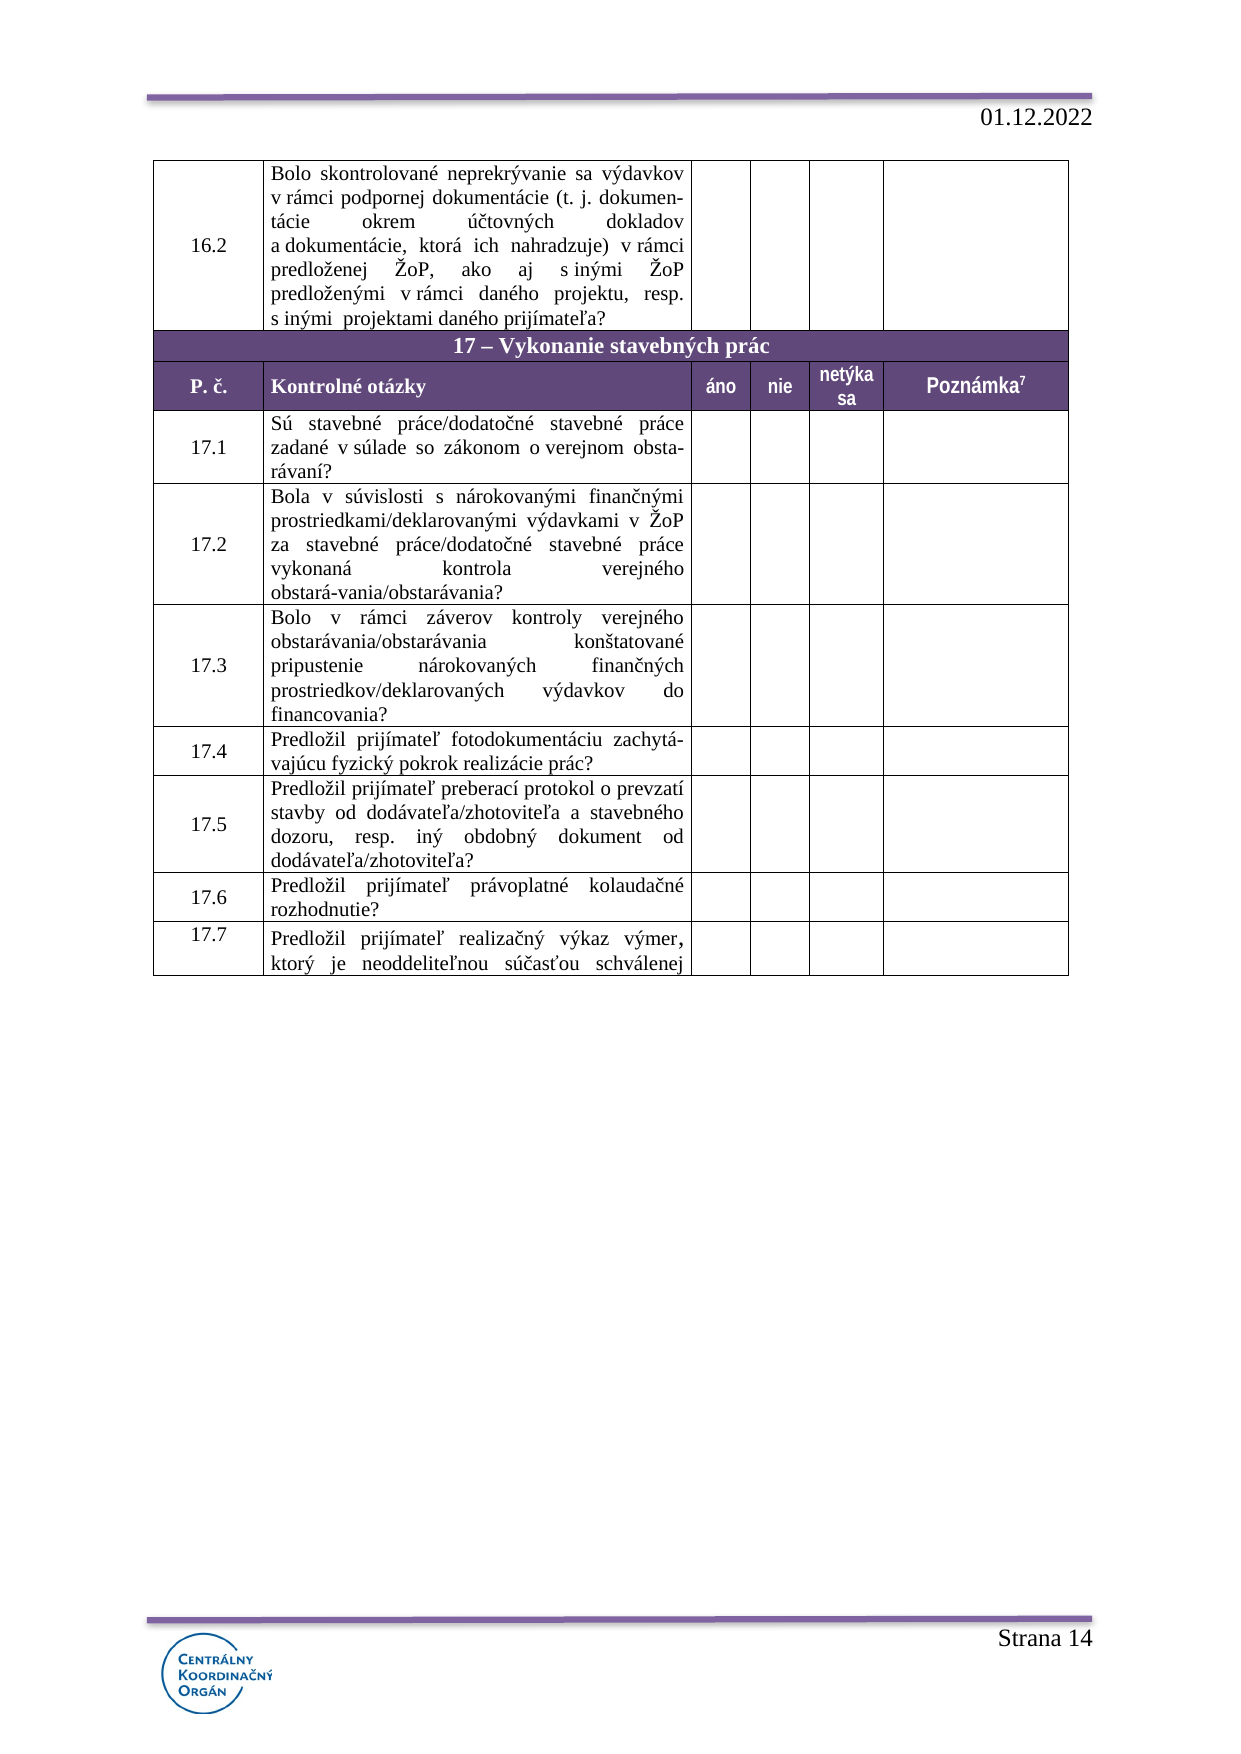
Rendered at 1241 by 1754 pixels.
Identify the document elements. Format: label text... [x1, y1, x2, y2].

table_cell [810, 161, 883, 329]
table_cell 17.6 [154, 873, 263, 921]
table_cell [692, 411, 750, 483]
table_cell áno [692, 362, 750, 410]
table_cell [692, 605, 750, 726]
table_cell 17 – Vykonanie stavebných prác [154, 331, 1068, 361]
table_cell [884, 484, 1068, 604]
table_cell [810, 727, 883, 775]
table_cell [810, 411, 883, 483]
table_cell Predložil prijímateľ fotodokumentáciu zachytá-vajúcu fyzický pokrok realizácie prác? [264, 727, 691, 775]
table_cell Sú stavebné práce/dodatočné stavebné práce zadané v súlade so zákonom o verejnom obsta-rávaní? [264, 411, 691, 483]
table_cell 17.1 [154, 411, 263, 483]
table_cell Predložil prijímateľ právoplatné kolaudačné rozhodnutie? [264, 873, 691, 921]
table_cell Bolo skontrolované neprekrývanie sa výdavkov v rámci podpornej dokumentácie (t. j. dokumen-tácie okrem účtovných dokladov a dokumentácie, ktorá ich nahradzuje) v rámci predloženej ŽoP, ako aj s inými ŽoP predloženými v rámci daného projektu, resp. s inými projektami daného prijímateľa? [264, 161, 691, 329]
table_cell 17.2 [154, 484, 263, 604]
table_cell [884, 727, 1068, 775]
table_cell [751, 922, 809, 975]
table_cell 17.5 [154, 776, 263, 872]
table_cell Bolo v rámci záverov kontroly verejného obstarávania/obstarávania konštatované pripustenie nárokovaných finančných prostriedkov/deklarovaných výdavkov do financovania? [264, 605, 691, 726]
table_cell Predložil prijímateľ preberací protokol o prevzatí stavby od dodávateľa/zhotoviteľa a stavebného dozoru, resp. iný obdobný dokument od dodávateľa/zhotoviteľa? [264, 776, 691, 872]
table_cell [884, 776, 1068, 872]
table_cell 16.2 [154, 161, 263, 329]
table_cell 17.7 [154, 922, 263, 975]
table_cell [692, 873, 750, 921]
table_cell [810, 776, 883, 872]
table_cell [692, 922, 750, 975]
table_cell [751, 161, 809, 329]
table_cell [692, 484, 750, 604]
table_cell [751, 411, 809, 483]
table_cell [751, 605, 809, 726]
table_cell [810, 484, 883, 604]
picture [159, 1631, 272, 1713]
table_cell [751, 727, 809, 775]
table_cell [751, 873, 809, 921]
table_cell Bola v súvislosti s nárokovanými finančnými prostriedkami/deklarovanými výdavkami v ŽoP za stavebné práce/dodatočné stavebné práce vykonaná kontrola verejného obstará-vania/obstarávania? [264, 484, 691, 604]
table_cell [751, 484, 809, 604]
table_cell Poznámka7 [884, 362, 1068, 410]
table_cell [751, 776, 809, 872]
table_cell netýka sa [810, 362, 883, 410]
table_cell nie [751, 362, 809, 410]
table_cell [884, 605, 1068, 726]
table_cell 17.4 [154, 727, 263, 775]
table_cell P. č. [154, 362, 263, 410]
table_cell [692, 776, 750, 872]
table_cell [810, 922, 883, 975]
table_cell [884, 873, 1068, 921]
table_cell [692, 161, 750, 329]
table_cell Kontrolné otázky [264, 362, 691, 410]
table_cell [810, 605, 883, 726]
table_cell [884, 161, 1068, 329]
table_cell [810, 873, 883, 921]
table_cell [884, 922, 1068, 975]
table_cell [884, 411, 1068, 483]
table_cell [692, 727, 750, 775]
table_cell Predložil prijímateľ realizačný výkaz výmer, ktorý je neoddeliteľnou súčasťou schválenej zmluvy (po ukončenom verejnom obstarávaní)? [264, 922, 691, 975]
table_cell 17.3 [154, 605, 263, 726]
